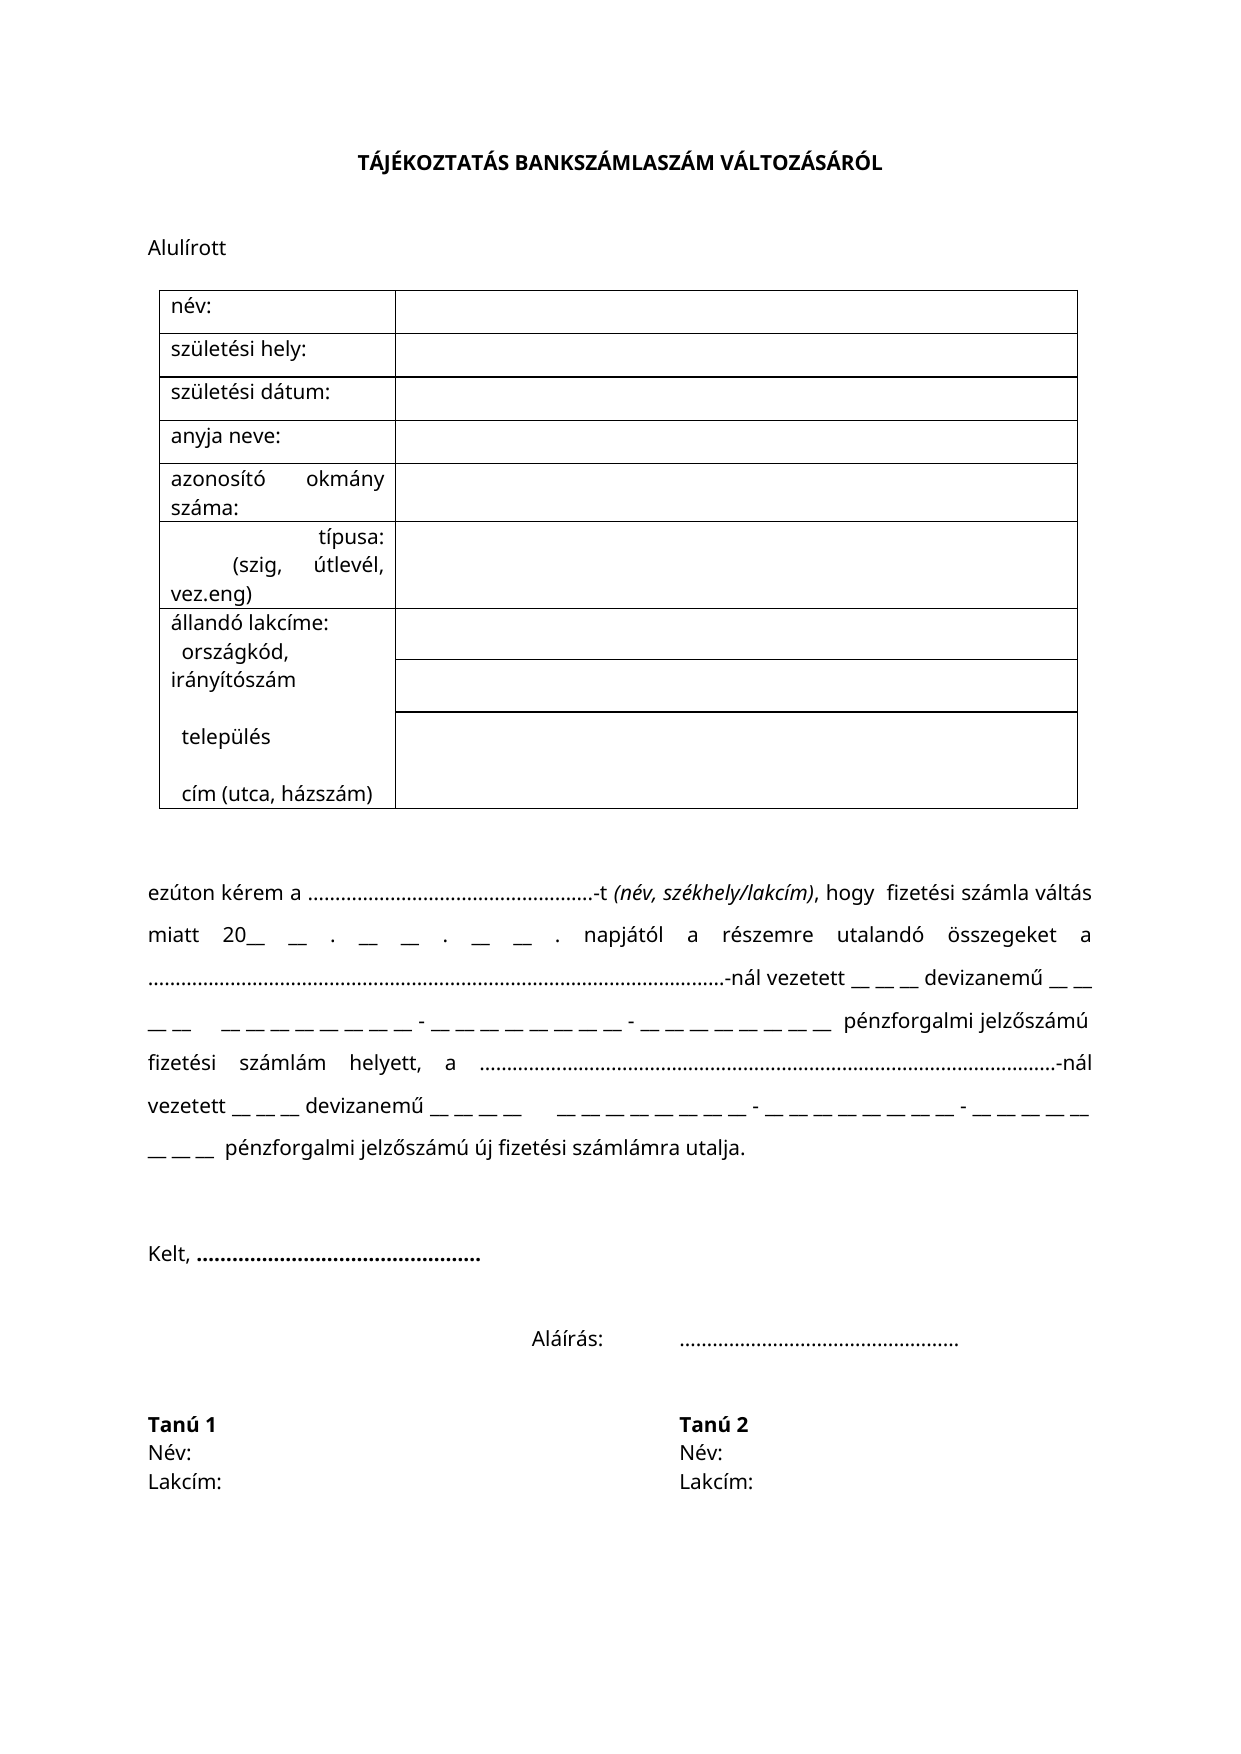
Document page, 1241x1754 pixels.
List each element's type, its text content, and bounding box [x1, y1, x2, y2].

table_cell [396, 464, 1077, 521]
text Kelt, ………………………………………… [148, 1239, 1093, 1268]
table_header név: [160, 291, 395, 333]
table_cell [396, 609, 1077, 659]
text Lakcím: Lakcím: [148, 1467, 1093, 1495]
table_cell születési hely: [160, 334, 395, 376]
table_cell azonosító okmány száma: [160, 464, 395, 521]
table_cell [396, 713, 1077, 807]
table_cell születési dátum: [160, 378, 395, 420]
text ezúton kérem a …………………………………………….-t (név, székhely/lakcím), hogy fizetési számla váltás miatt 20__ __ . __ __ . __ __ . napjától a részemre utalandó összegeket a ……………………………………………………………………………………………-nál vezetett __ __ __ devizanemű __ __ __ __ __ __ __ __ __ __ __ __ - __ __ __ __ __ __ __ __ - __ __ __ __ __ __ __ __ pénzforgalmi jelzőszámú fizetési számlám helyett, a ……………………………………………………………………………………………-nál vezetett __ __ __ devizanemű __ __ __ __ __ __ __ __ __ __ __ __ - __ __ __ __ __ __ __ __ - __ __ __ __ __ __ __ __ pénzforgalmi jelzőszámú új fizetési számlámra utalja. [148, 878, 1093, 1162]
text Aláírás: …………………………………………… [148, 1324, 1093, 1353]
table_header [396, 291, 1077, 333]
table_cell [396, 660, 1077, 711]
text Alulírott [148, 233, 1093, 261]
text TÁJÉKOZTATÁS BANKSZÁMLASZÁM VÁLTOZÁSÁRÓL [148, 148, 1093, 176]
table_cell [396, 421, 1077, 463]
text Tanú 1 Tanú 2 [148, 1410, 1093, 1438]
table_cell [396, 522, 1077, 607]
table_cell [396, 334, 1077, 376]
table_cell típusa: (szig, útlevél, vez.eng) [160, 522, 395, 607]
table_cell állandó lakcíme: országkód, irányítószám település cím (utca, házszám) [160, 609, 395, 807]
table_cell anyja neve: [160, 421, 395, 463]
table_cell [396, 378, 1077, 420]
text Név: Név: [148, 1438, 1093, 1467]
